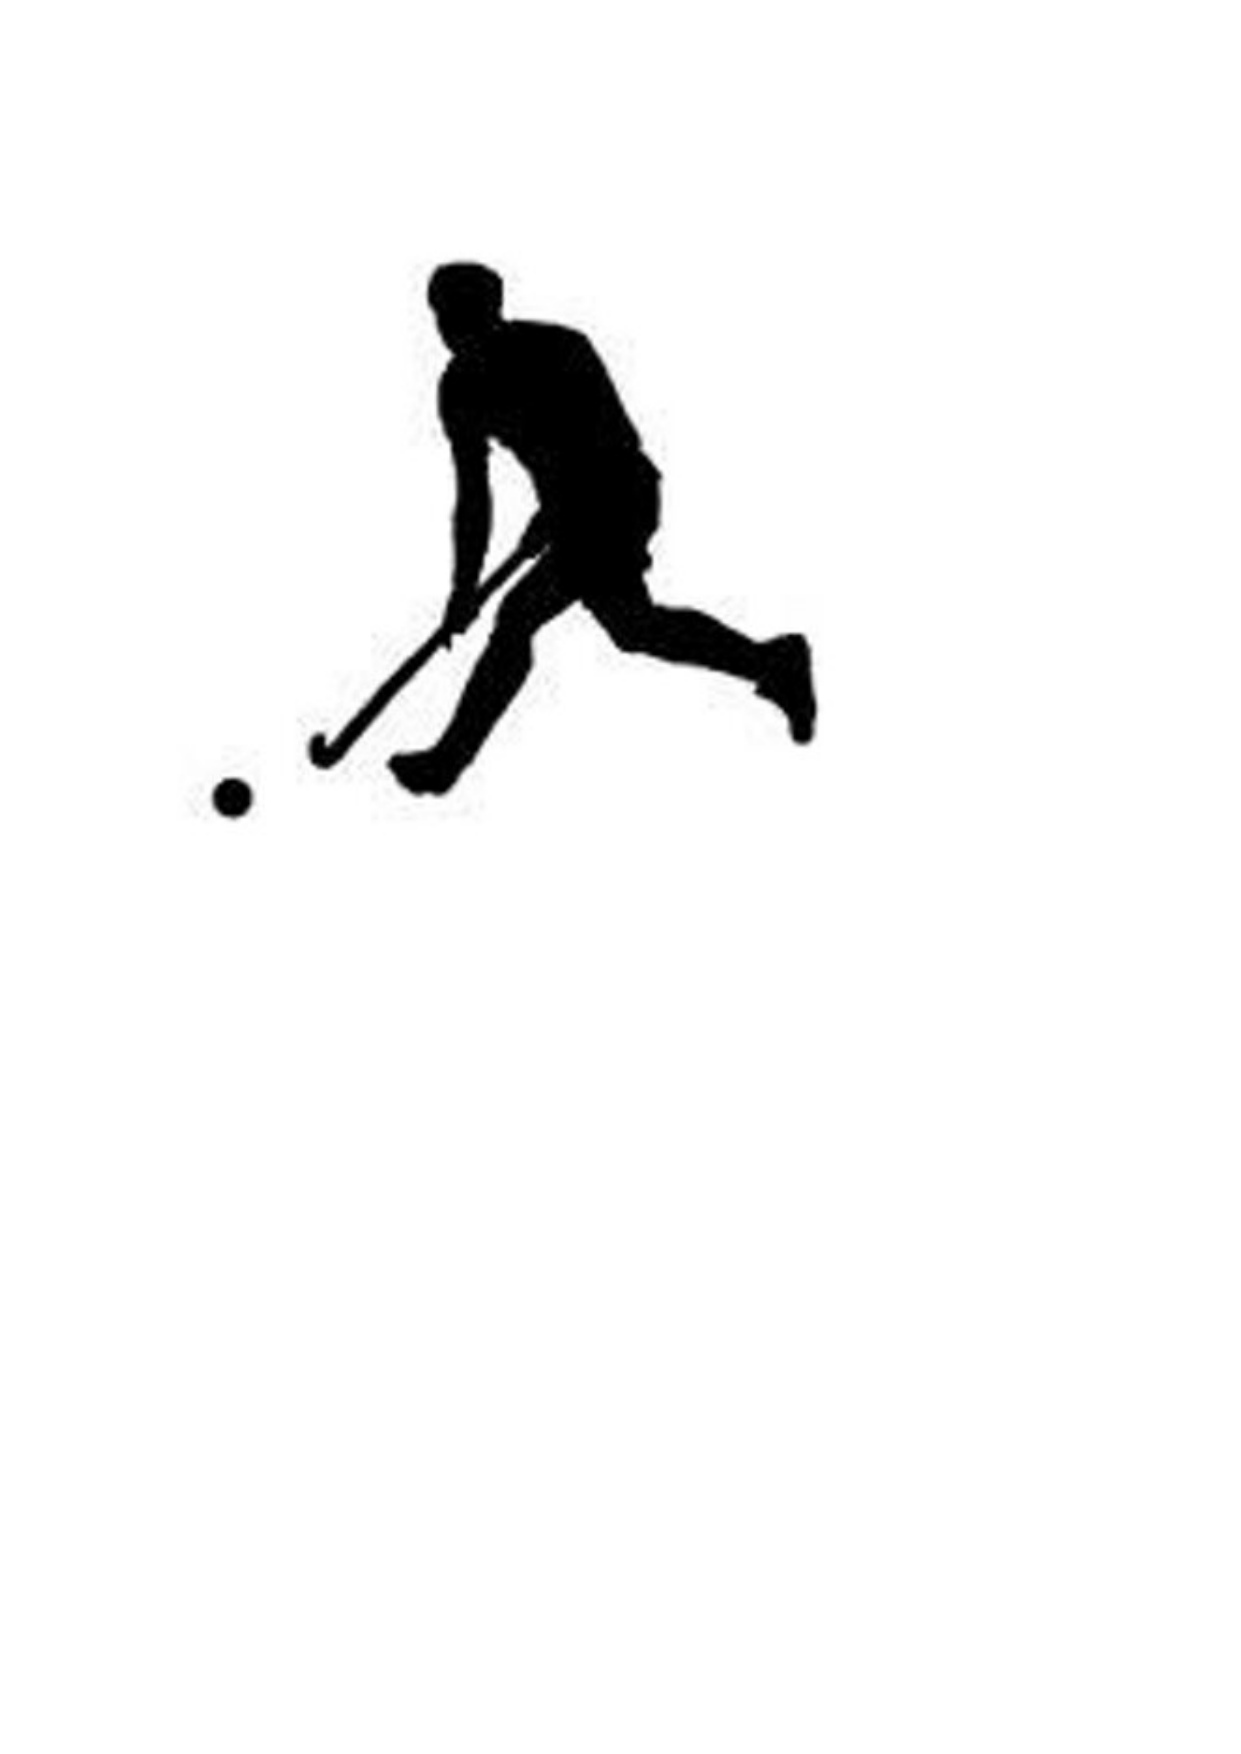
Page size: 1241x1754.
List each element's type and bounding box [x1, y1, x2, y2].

picture [147, 147, 895, 895]
